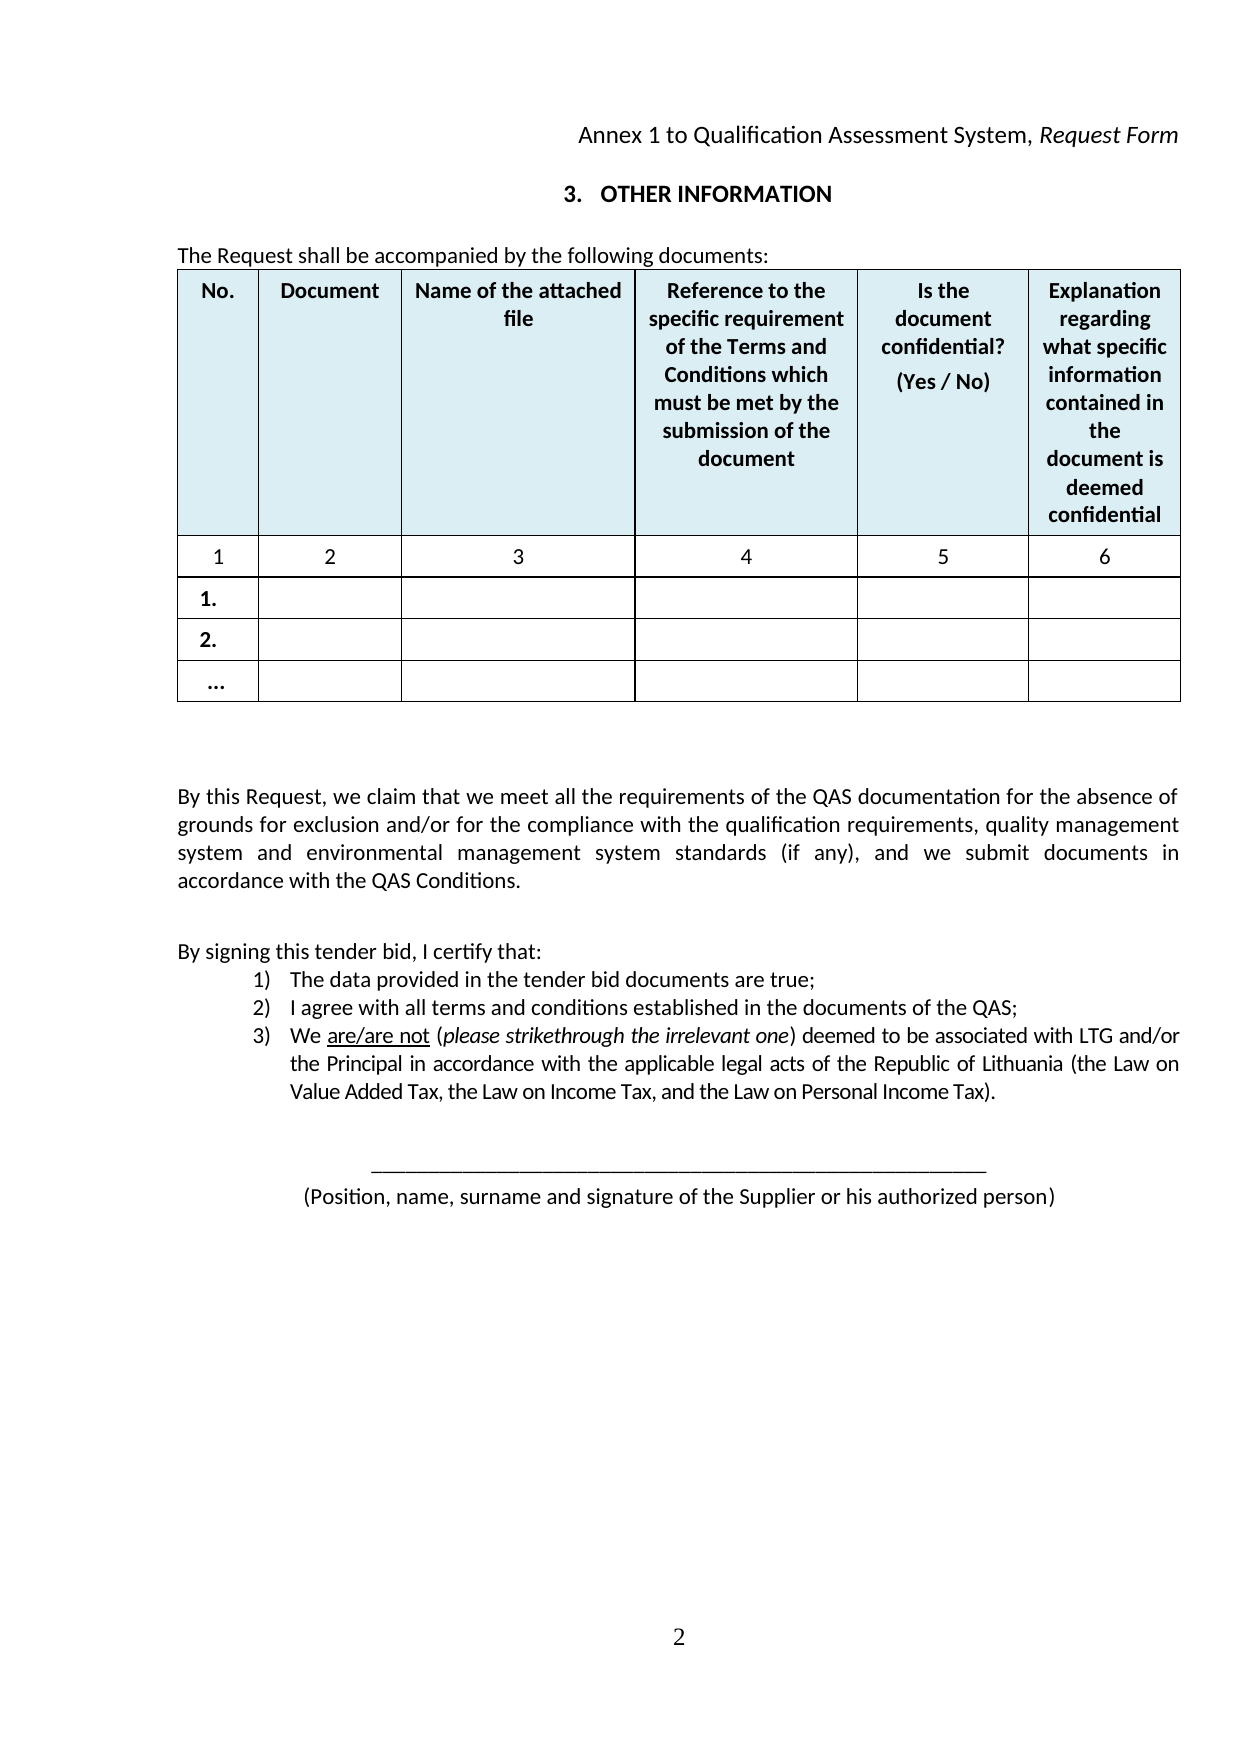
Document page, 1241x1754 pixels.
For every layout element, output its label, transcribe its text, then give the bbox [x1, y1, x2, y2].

list I agree with all terms and conditions established in the documents of the QAS; [252, 993, 1181, 1021]
text (Position, name, surname and signature of the Supplier or his authorized person) [177, 1182, 1181, 1211]
table_cell [858, 661, 1028, 701]
table_cell 5 [858, 536, 1028, 576]
text By this Request, we claim that we meet all the requirements of the QAS documentation for the absence of grounds for exclusion and/or for the compliance with the qualification requirements, quality management system and environmental management system standards (if any), and we submit documents in accordance with the QAS Conditions. [177, 782, 1181, 894]
table_cell [1029, 661, 1180, 701]
table_cell 2 [259, 536, 401, 576]
table_header Reference to the specific requirement of the Terms and Conditions which must be met by the submission of the document [636, 270, 857, 535]
table_cell [402, 619, 634, 659]
table_cell 1 [178, 536, 258, 576]
table_cell [178, 578, 258, 618]
list OTHER INFORMATION [214, 178, 1181, 208]
text By signing this tender bid, I certify that: [177, 937, 1181, 965]
table_header Name of the attached file [402, 270, 634, 535]
table_cell [259, 619, 401, 659]
list The data provided in the tender bid documents are true; [252, 965, 1181, 993]
table_cell [259, 661, 401, 701]
text The Request shall be accompanied by the following documents: [177, 241, 1181, 269]
table_header Explanation regarding what specific information contained in the document is deemed confidential [1029, 270, 1180, 535]
table_cell [858, 619, 1028, 659]
table_header Document [259, 270, 401, 535]
table_cell [636, 578, 857, 618]
table_cell [178, 619, 258, 659]
list We are/are not (please strikethrough the irrelevant one) deemed to be associated with LTG and/or the Principal in accordance with the applicable legal acts of the Republic of Lithuania (the Law on Value Added Tax, the Law on Income Tax, and the Law on Personal Income Tax). [252, 1021, 1181, 1105]
table_cell ... [178, 661, 258, 701]
table_header No. [178, 270, 258, 535]
table_cell [1029, 578, 1180, 618]
table_cell 4 [636, 536, 857, 576]
table_header Is the document confidential? (Yes / No) [858, 270, 1028, 535]
table_cell [858, 578, 1028, 618]
table_cell [1029, 619, 1180, 659]
table_cell 3 [402, 536, 634, 576]
table_cell [259, 578, 401, 618]
table_cell [402, 661, 634, 701]
table_cell [636, 661, 857, 701]
table_cell [402, 578, 634, 618]
table_cell 6 [1029, 536, 1180, 576]
table_cell [636, 619, 857, 659]
text ______________________________________________________ [177, 1148, 1181, 1176]
